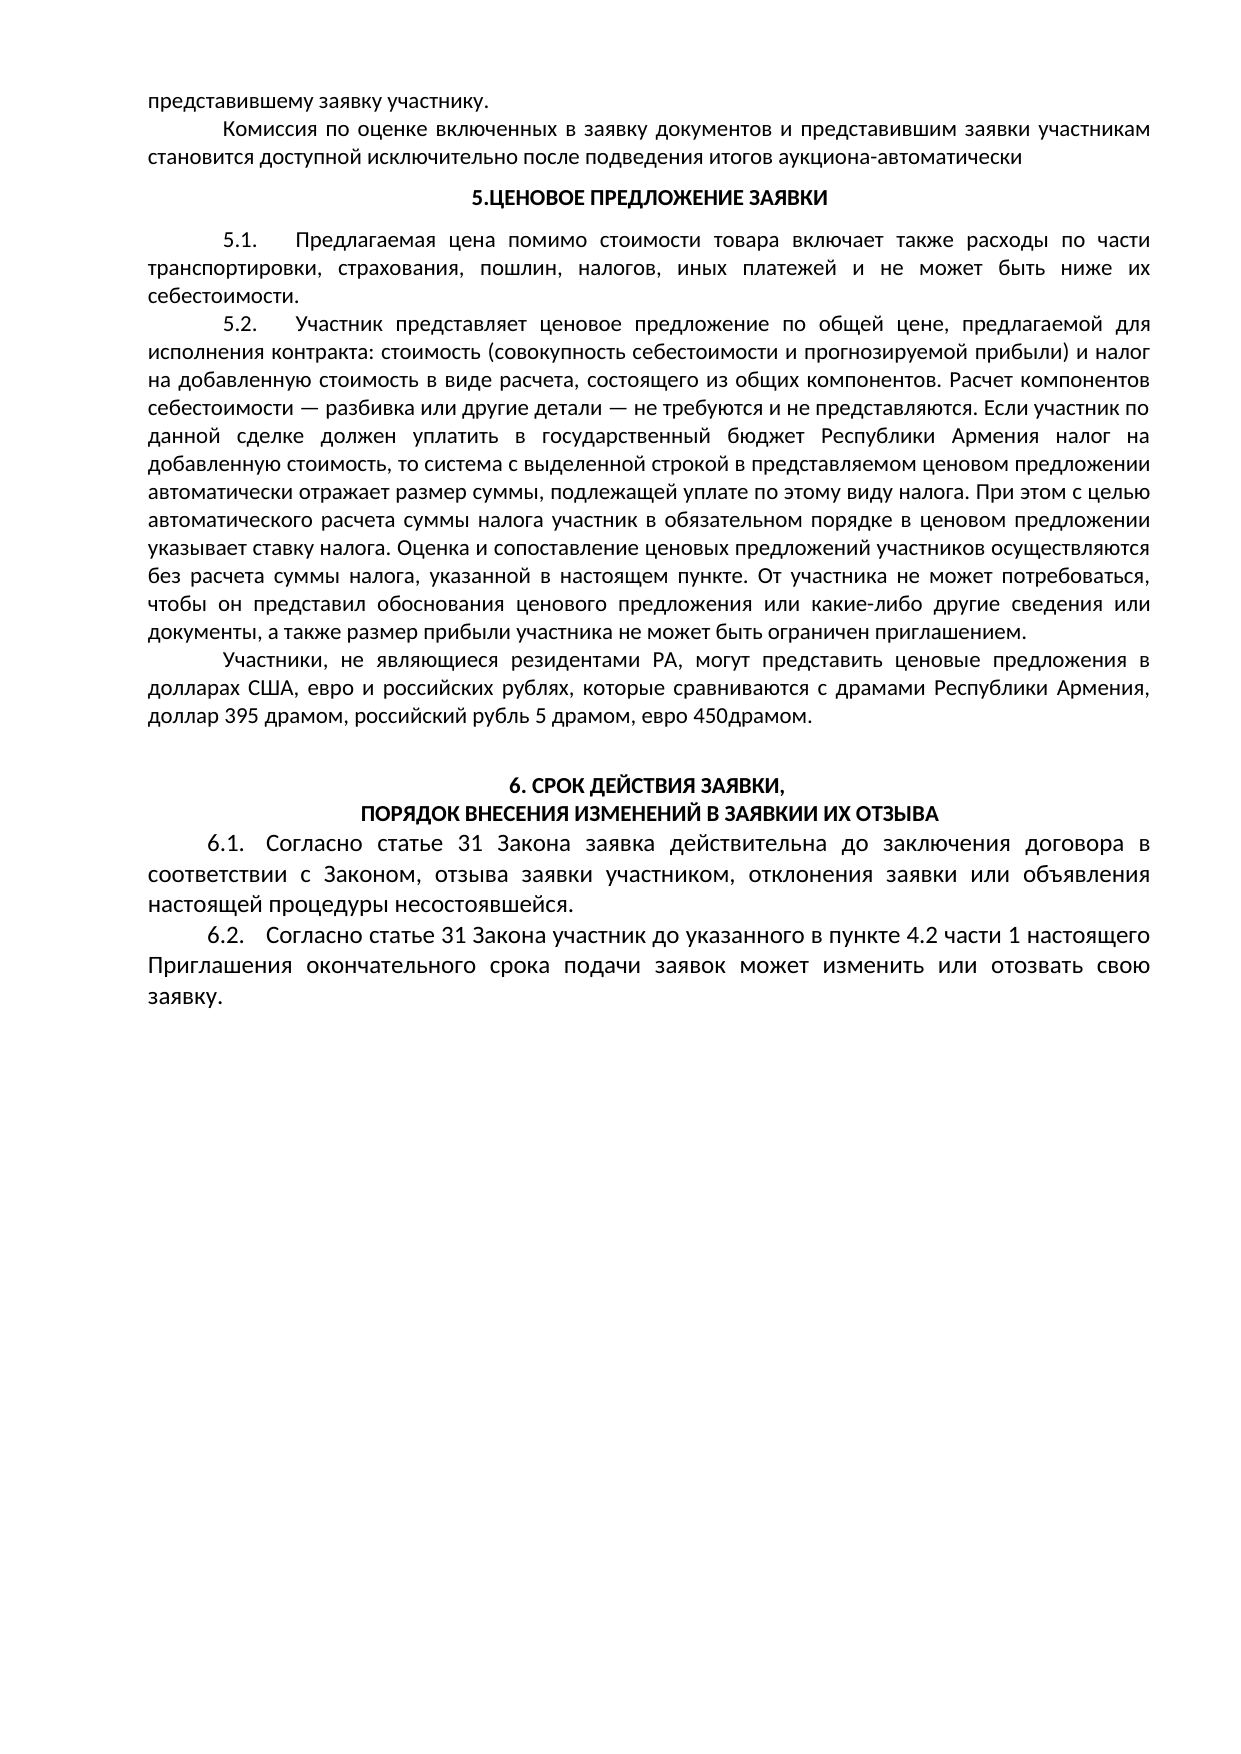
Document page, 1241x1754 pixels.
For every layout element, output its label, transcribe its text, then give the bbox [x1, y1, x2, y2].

text 5.1. Предлагаемая цена помимо стоимости товара включает также расходы по части транспортировки, страхования, пошлин, налогов, иных платежей и не может быть ниже их себестоимости. [148, 225, 1152, 309]
text 6. СРОК ДЕЙСТВИЯ ЗАЯВКИ, ПОРЯДОК ВНЕСЕНИЯ ИЗМЕНЕНИЙ В ЗАЯВКИИ ИХ ОТЗЫВА [207, 771, 1093, 827]
text 6.1. Согласно статье 31 Закона заявка действительна до заключения договора в соответствии с Законом, отзыва заявки участником, отклонения заявки или объявления настоящей процедуры несостоявшейся. [148, 827, 1152, 919]
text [148, 86, 1152, 114]
text 5.2. Участник представляет ценовое предложение по общей цене, предлагаемой для исполнения контракта: стоимость (совокупность себестоимости и прогнозируемой прибыли) и налог на добавленную стоимость в виде расчета, состоящего из общих компонентов. Расчет компонентов себестоимости — разбивка или другие детали — не требуются и не представляются. Если участник по данной сделке должен уплатить в государственный бюджет Республики Армения налог на добавленную стоимость, то система с выделенной строкой в представляемом ценовом предложении автоматически отражает размер суммы, подлежащей уплате по этому виду налога. При этом с целью автоматического расчета суммы налога участник в обязательном порядке в ценовом предложении указывает ставку налога. Оценка и сопоставление ценовых предложений участников осуществляются без расчета суммы налога, указанной в настоящем пункте. От участника не может потребоваться, чтобы он представил обоснования ценового предложения или какие-либо другие сведения или документы, а также размер прибыли участника не может быть ограничен приглашением. [148, 309, 1152, 645]
text 6.2. Согласно статье 31 Закона участник до указанного в пункте 4.2 части 1 настоящего Приглашения окончательного срока подачи заявок может изменить или отозвать свою заявку. [148, 919, 1152, 1011]
text Участники, не являющиеся резидентами РА, могут представить ценовые предложения в долларах США, евро и российских рублях, которые сравниваются с драмами Республики Армения, доллар 395 драмом, российский рубль 5 драмом, евро 450драмом. [148, 645, 1152, 729]
text 5.ЦЕНОВОЕ ПРЕДЛОЖЕНИЕ ЗАЯВКИ [148, 183, 1152, 211]
text Комиссия по оценке включенных в заявку документов и представившим заявки участникам становится доступной исключительно после подведения итогов аукциона-автоматически [148, 114, 1152, 171]
